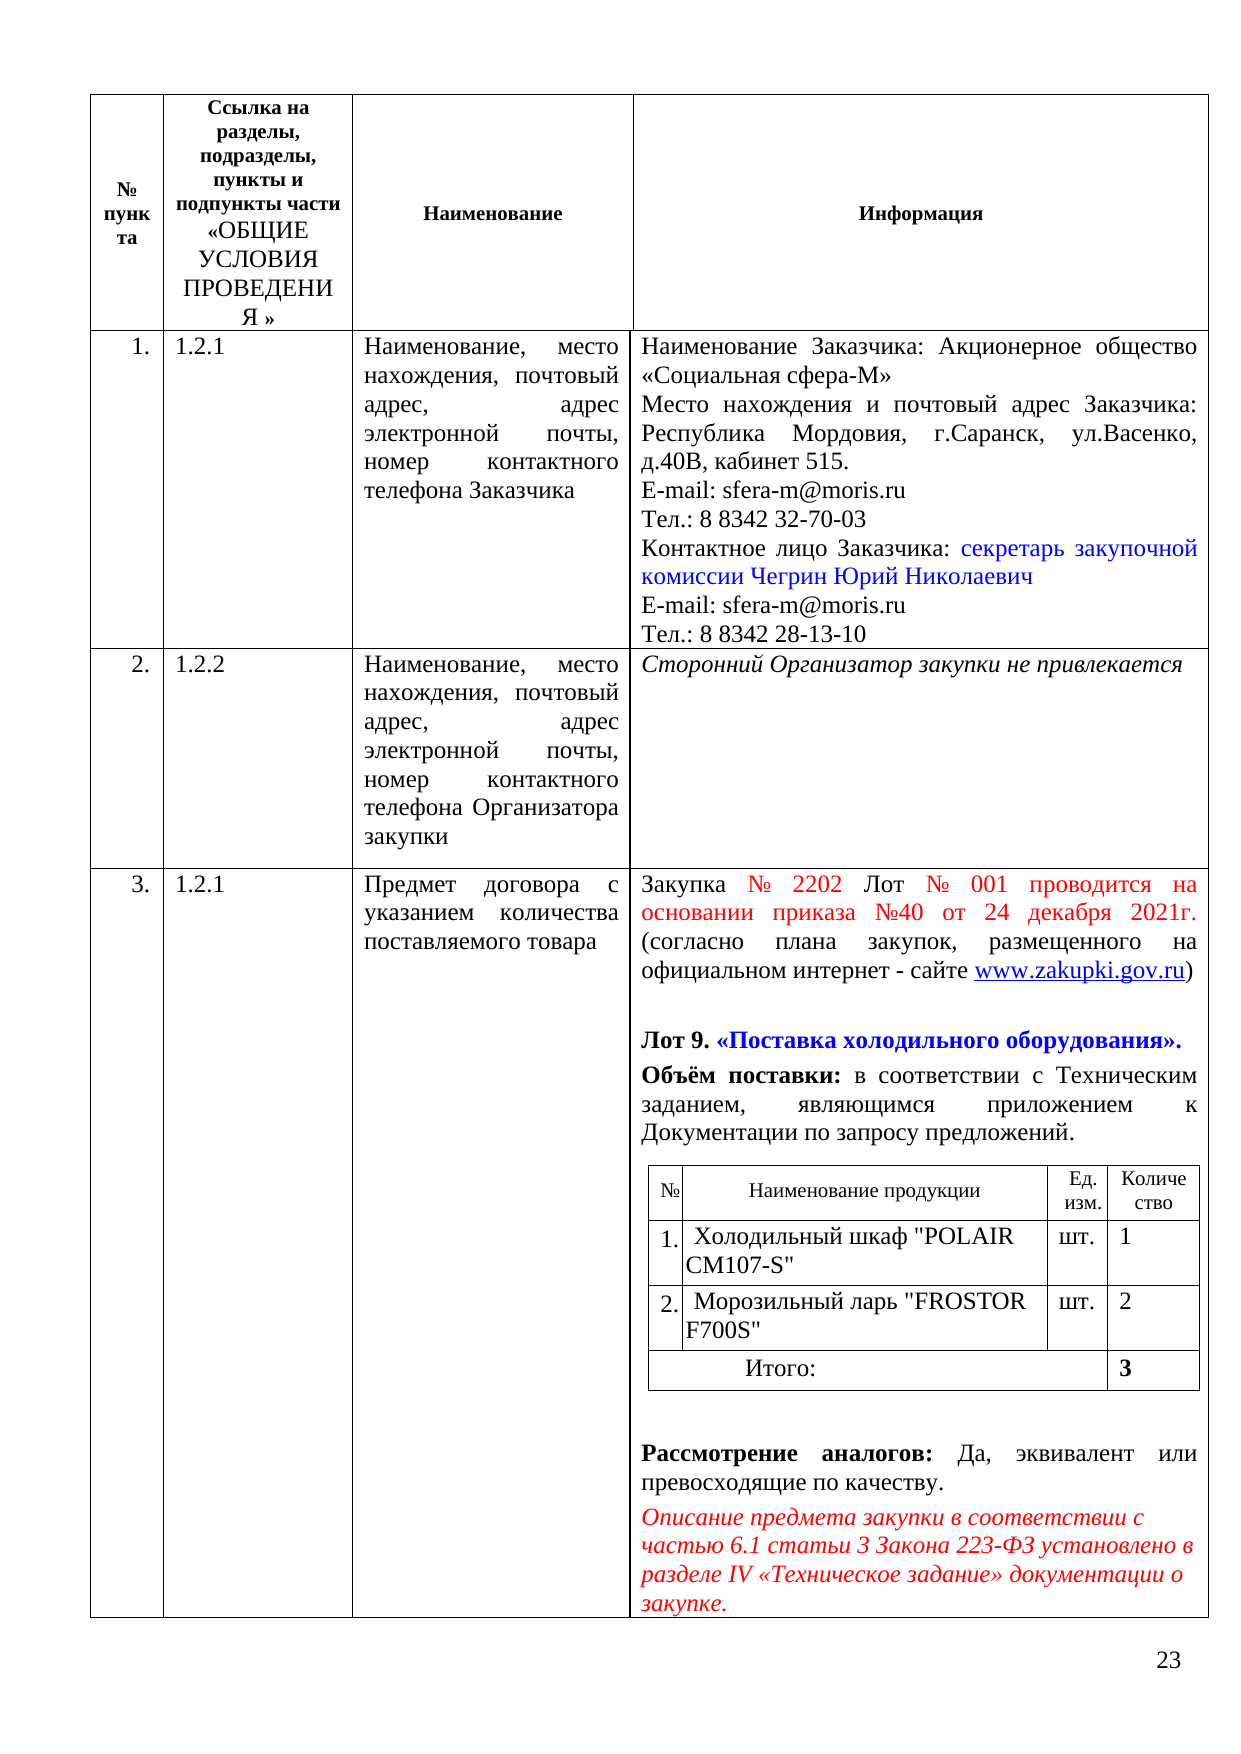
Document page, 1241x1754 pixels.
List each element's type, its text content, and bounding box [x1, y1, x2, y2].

table_header № пункта [91, 95, 163, 330]
table_header Ссылка на разделы, подразделы, пункты и подпункты части «ОБЩИЕ УСЛОВИЯ ПРОВЕДЕНИЯ » [164, 95, 352, 330]
table_cell 1.2.2 [164, 649, 352, 868]
table_header Наименование [353, 95, 633, 330]
table_cell [91, 649, 163, 868]
table_cell 1.2.1 [164, 869, 352, 1617]
table_cell Наименование Заказчика: Акционерное общество «Социальная сфера-М» Место нахождения и почтовый адрес Заказчика: Республика Мордовия, г.Саранск, ул.Васенко, д.40В, кабинет 515. E-mail: sfera-m@moris.ru Тел.: 8 8342 32-70-03 Контактное лицо Заказчика: секретарь закупочной комиссии Чегрин Юрий Николаевич E-mail: sfera-m@moris.ru Тел.: 8 8342 28-13-10 [631, 331, 1208, 648]
table_cell Наименование, место нахождения, почтовый адрес, адрес электронной почты, номер контактного телефона Заказчика [353, 331, 629, 648]
table_cell Сторонний Организатор закупки не привлекается [631, 649, 1208, 868]
table_cell Предмет договора с указанием количества поставляемого товара [353, 869, 629, 1617]
table_cell [91, 331, 163, 648]
table_cell Закупка № 2202 Лот № 001 проводится на основании приказа №40 от 24 декабря 2021г. (согласно плана закупок, размещенного на официальном интернет - сайте www.zakupki.gov.ru) Лот 9. «Поставка холодильного оборудования». Объём поставки: в соответствии с Техническим заданием, являющимся приложением к Документации по запросу предложений. Рассмотрение аналогов: Да, эквивалент или превосходящие по качеству. Описание предмета закупки в соответствии с частью 6.1 статьи 3 Закона 223-ФЗ установлено в разделе IV «Техническое задание» документации о закупке. [631, 869, 1208, 1617]
table_cell [91, 869, 163, 1617]
table_cell 1.2.1 [164, 331, 352, 648]
table_header Информация [634, 95, 1208, 330]
table_cell Наименование, место нахождения, почтовый адрес, адрес электронной почты, номер контактного телефона Организатора закупки [353, 649, 629, 868]
